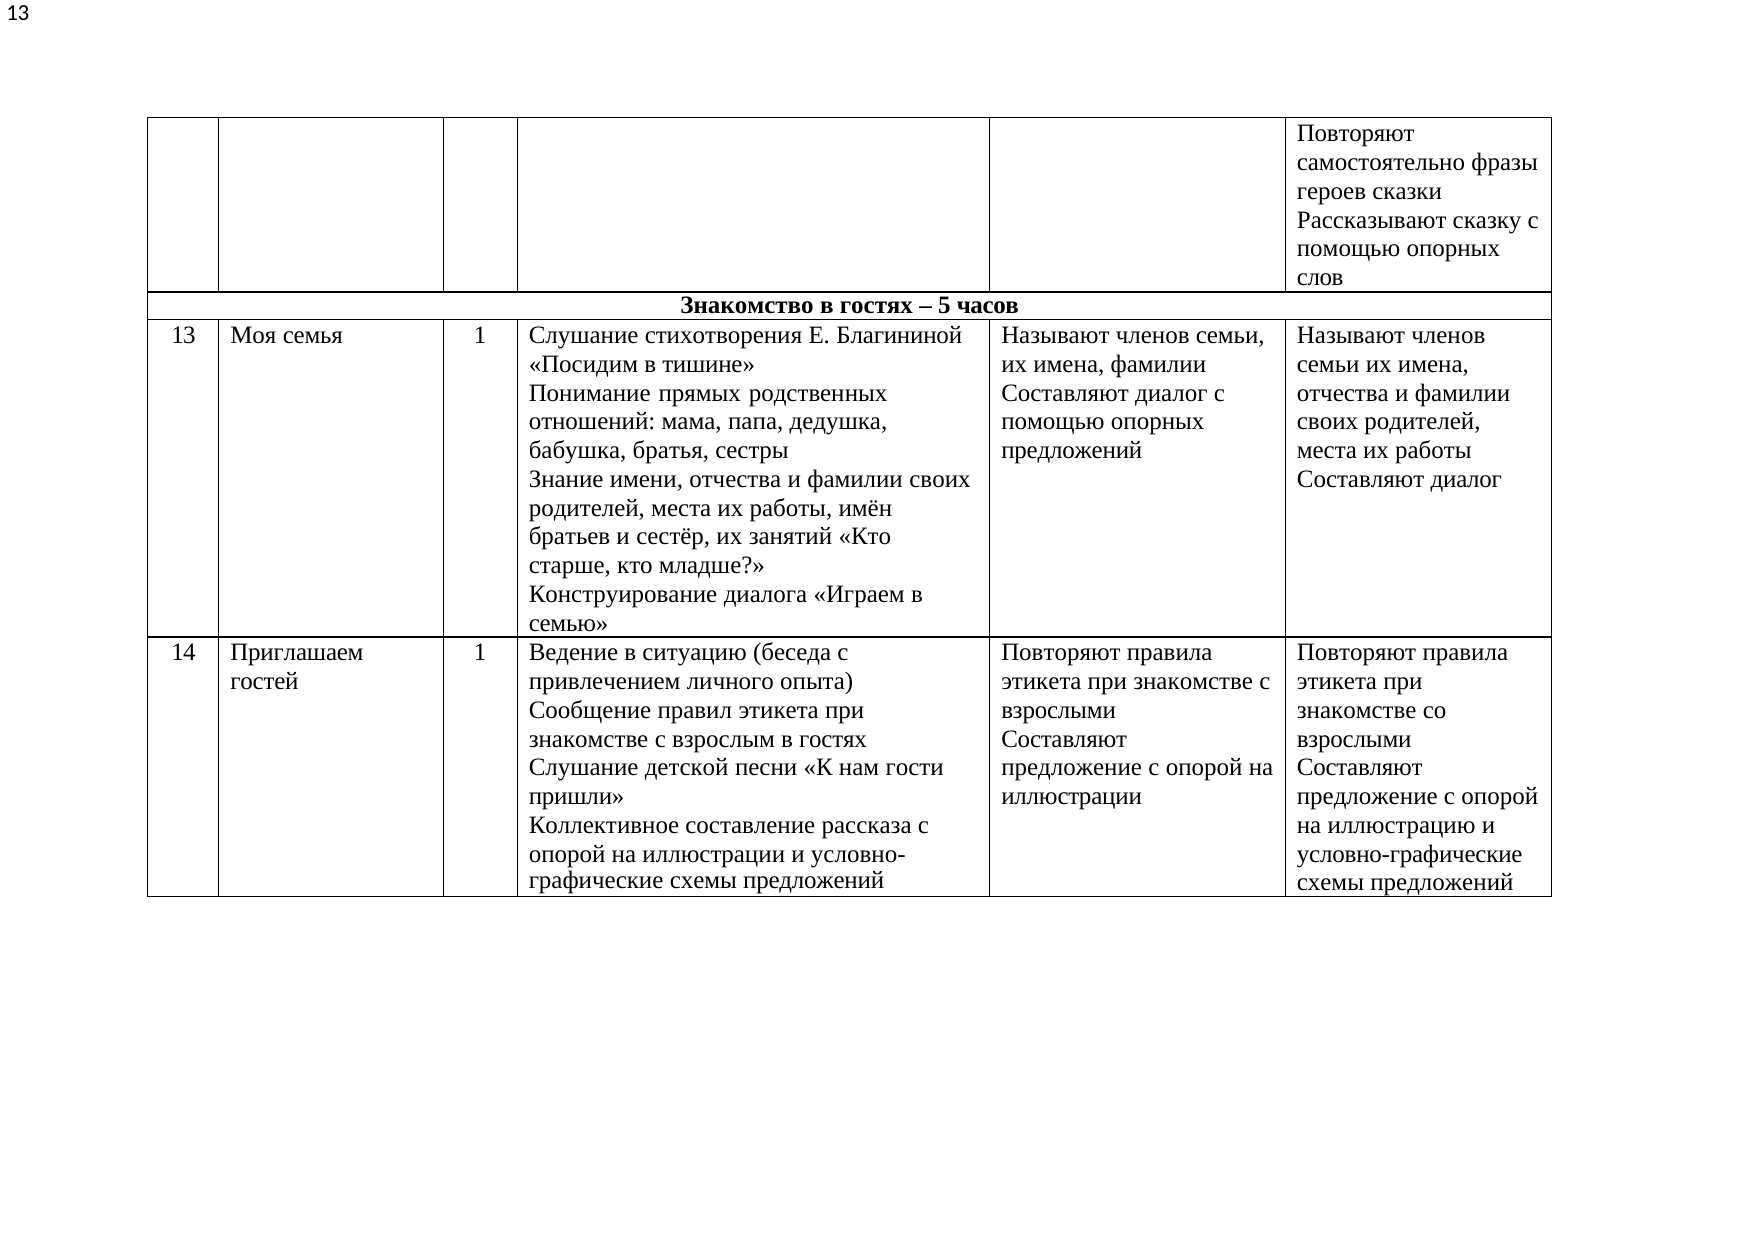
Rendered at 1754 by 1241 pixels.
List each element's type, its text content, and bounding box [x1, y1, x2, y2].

table_cell 1 [444, 638, 517, 896]
table_header [518, 118, 989, 291]
table_header [990, 118, 1285, 291]
table_cell Знакомство в гостях – 5 часов [148, 293, 1551, 319]
table_cell Повторяют правила этикета при знакомстве со взрослыми Составляют предложение с опорой на иллюстрацию и условно-графические схемы предложений [1286, 638, 1551, 896]
table_header [219, 118, 443, 291]
table_cell Называют членов семьи, их имена, фамилии Составляют диалог с помощью опорных предложений [990, 320, 1285, 636]
table_cell 13 [148, 320, 218, 636]
table_cell Ведение в ситуацию (беседа с привлечением личного опыта) Сообщение правил этикета при знакомстве с взрослым в гостях Слушание детской песни «К нам гости пришли» Коллективное составление рассказа с опорой на иллюстрации и условно- графические схемы предложений [518, 638, 989, 896]
table_cell 14 [148, 638, 218, 896]
table_cell Приглашаем гостей [219, 638, 443, 896]
table_header [148, 118, 218, 291]
table_cell Моя семья [219, 320, 443, 636]
table_cell 1 [444, 320, 517, 636]
table_header Повторяют самостоятельно фразы героев сказки Рассказывают сказку с помощью опорных слов [1286, 118, 1551, 291]
table_cell Называют членов семьи их имена, отчества и фамилии своих родителей, места их работы Составляют диалог [1286, 320, 1551, 636]
table_header [444, 118, 517, 291]
table_cell Слушание стихотворения Е. Благининой «Посидим в тишине» Понимание прямых родственных отношений: мама, папа, дедушка, бабушка, братья, сестры Знание имени, отчества и фамилии своих родителей, места их работы, имён братьев и сестёр, их занятий «Кто старше, кто младше?» Конструирование диалога «Играем в семью» [518, 320, 989, 636]
table_cell Повторяют правила этикета при знакомстве с взрослыми Составляют предложение с опорой на иллюстрации [990, 638, 1285, 896]
